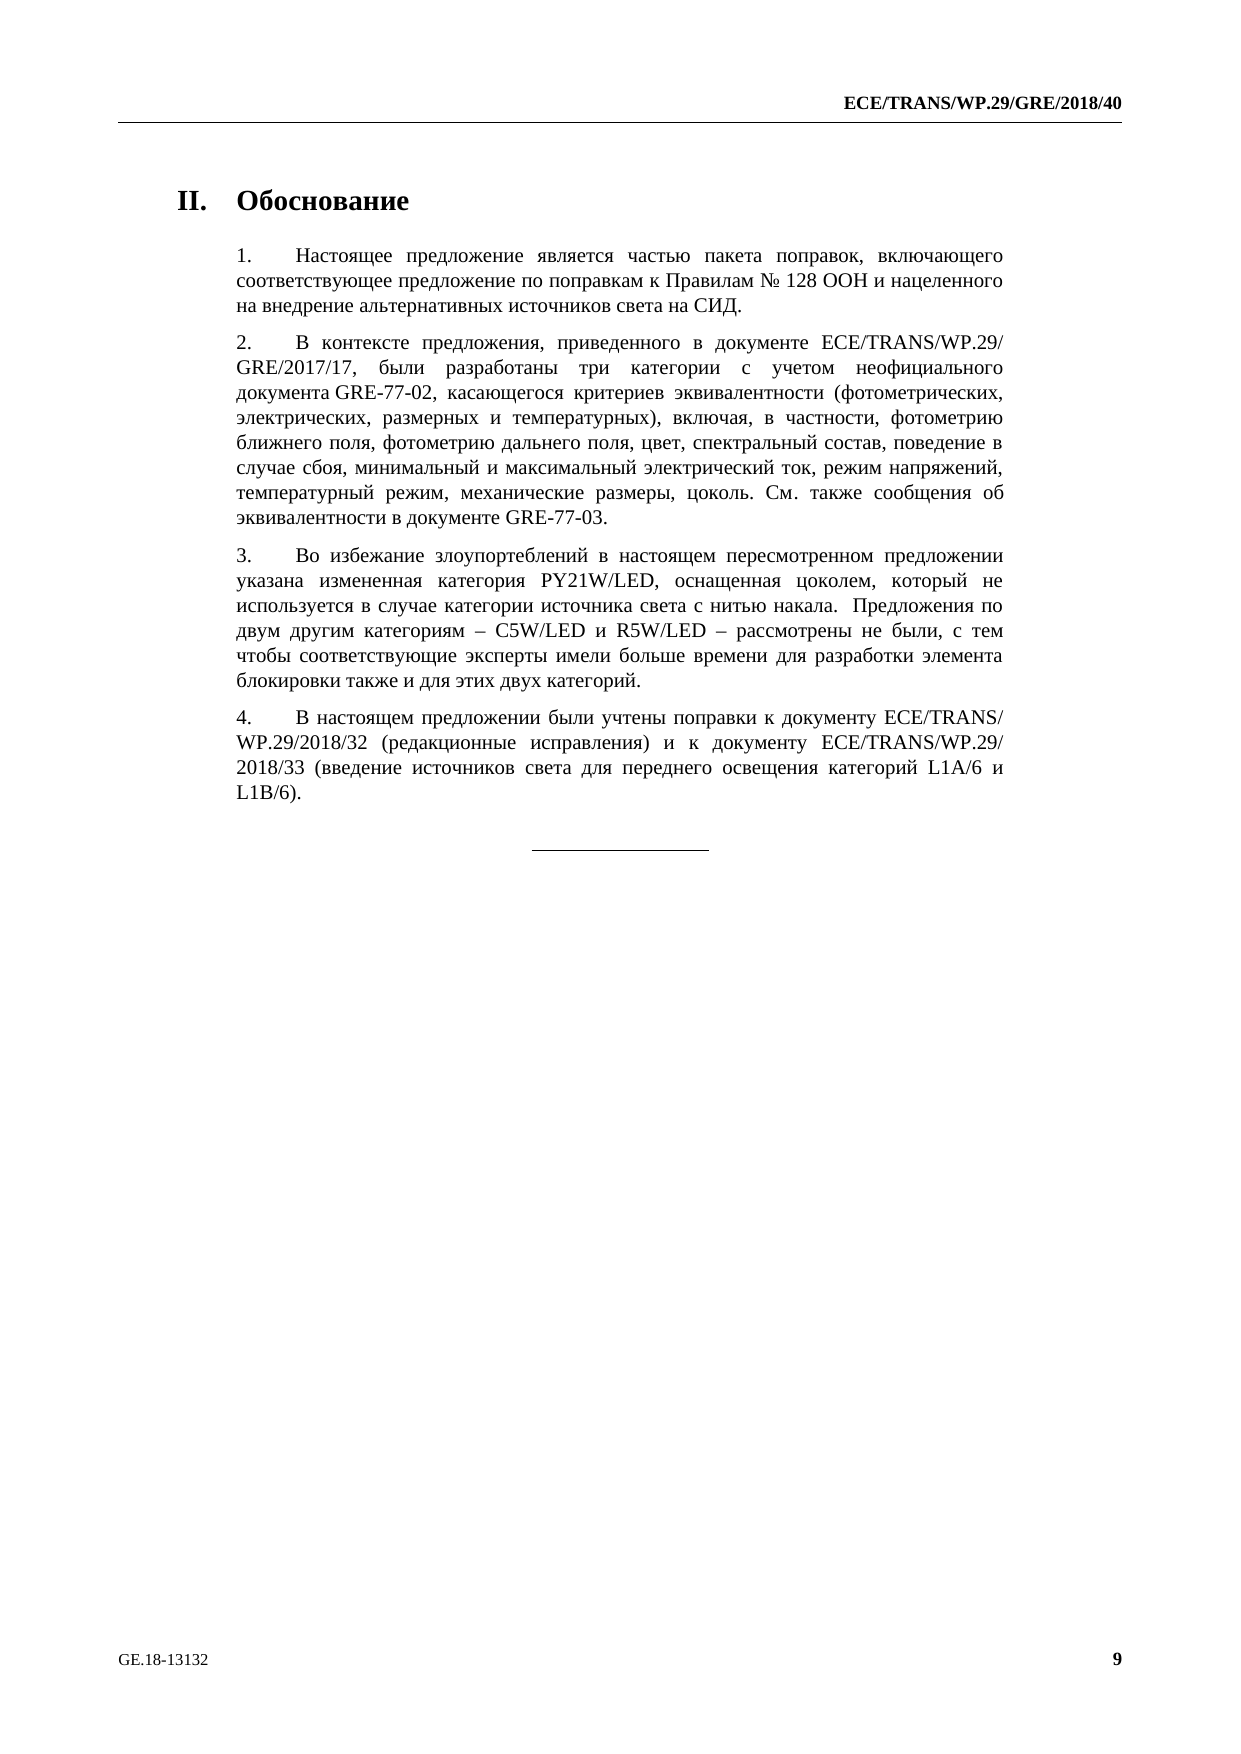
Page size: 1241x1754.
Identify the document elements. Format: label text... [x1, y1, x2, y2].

text 3. Во избежание злоупортеблений в настоящем пересмотренном предложении указана измененная категория PY21W/LED, оснащенная цоколем, который не используется в случае категории источника света с нитью накала. Предложения по двум другим категориям – C5W/LED и R5W/LED – рассмотрены не были, с тем чтобы соответствующие эксперты имели больше времени для разработки элемента блокировки также и для этих двух категорий. [236, 542, 1004, 692]
text 4. В настоящем предложении были учтены поправки к документу ECE/TRANS/ WP.29/2018/32 (редакционные исправления) и к документу ECE/TRANS/WP.29/ 2018/33 (введение источников света для переднего освещения категорий L1A/6 и L1B/6). [236, 704, 1004, 804]
text II. Обоснование [118, 186, 1004, 217]
text 1. Настоящее предложение является частью пакета поправок, включающего соответствующее предложение по поправкам к Правилам № 128 ООН и нацеленного на внедрение альтернативных источников света на СИД. [236, 242, 1004, 317]
text 2. В контексте предложения, приведенного в документе ECE/TRANS/WP.29/ GRE/2017/17, были разработаны три категории с учетом неофициального документа GRE-77-02, касающегося критериев эквивалентности (фотометрических, электрических, размерных и температурных), включая, в частности, фотометрию ближнего поля, фотометрию дальнего поля, цвет, спектральный состав, поведение в случае сбоя, минимальный и максимальный электрический ток, режим напряжений, температурный режим, механические размеры, цоколь. См. также сообщения об эквивалентности в документе GRE-77-03. [236, 329, 1004, 529]
